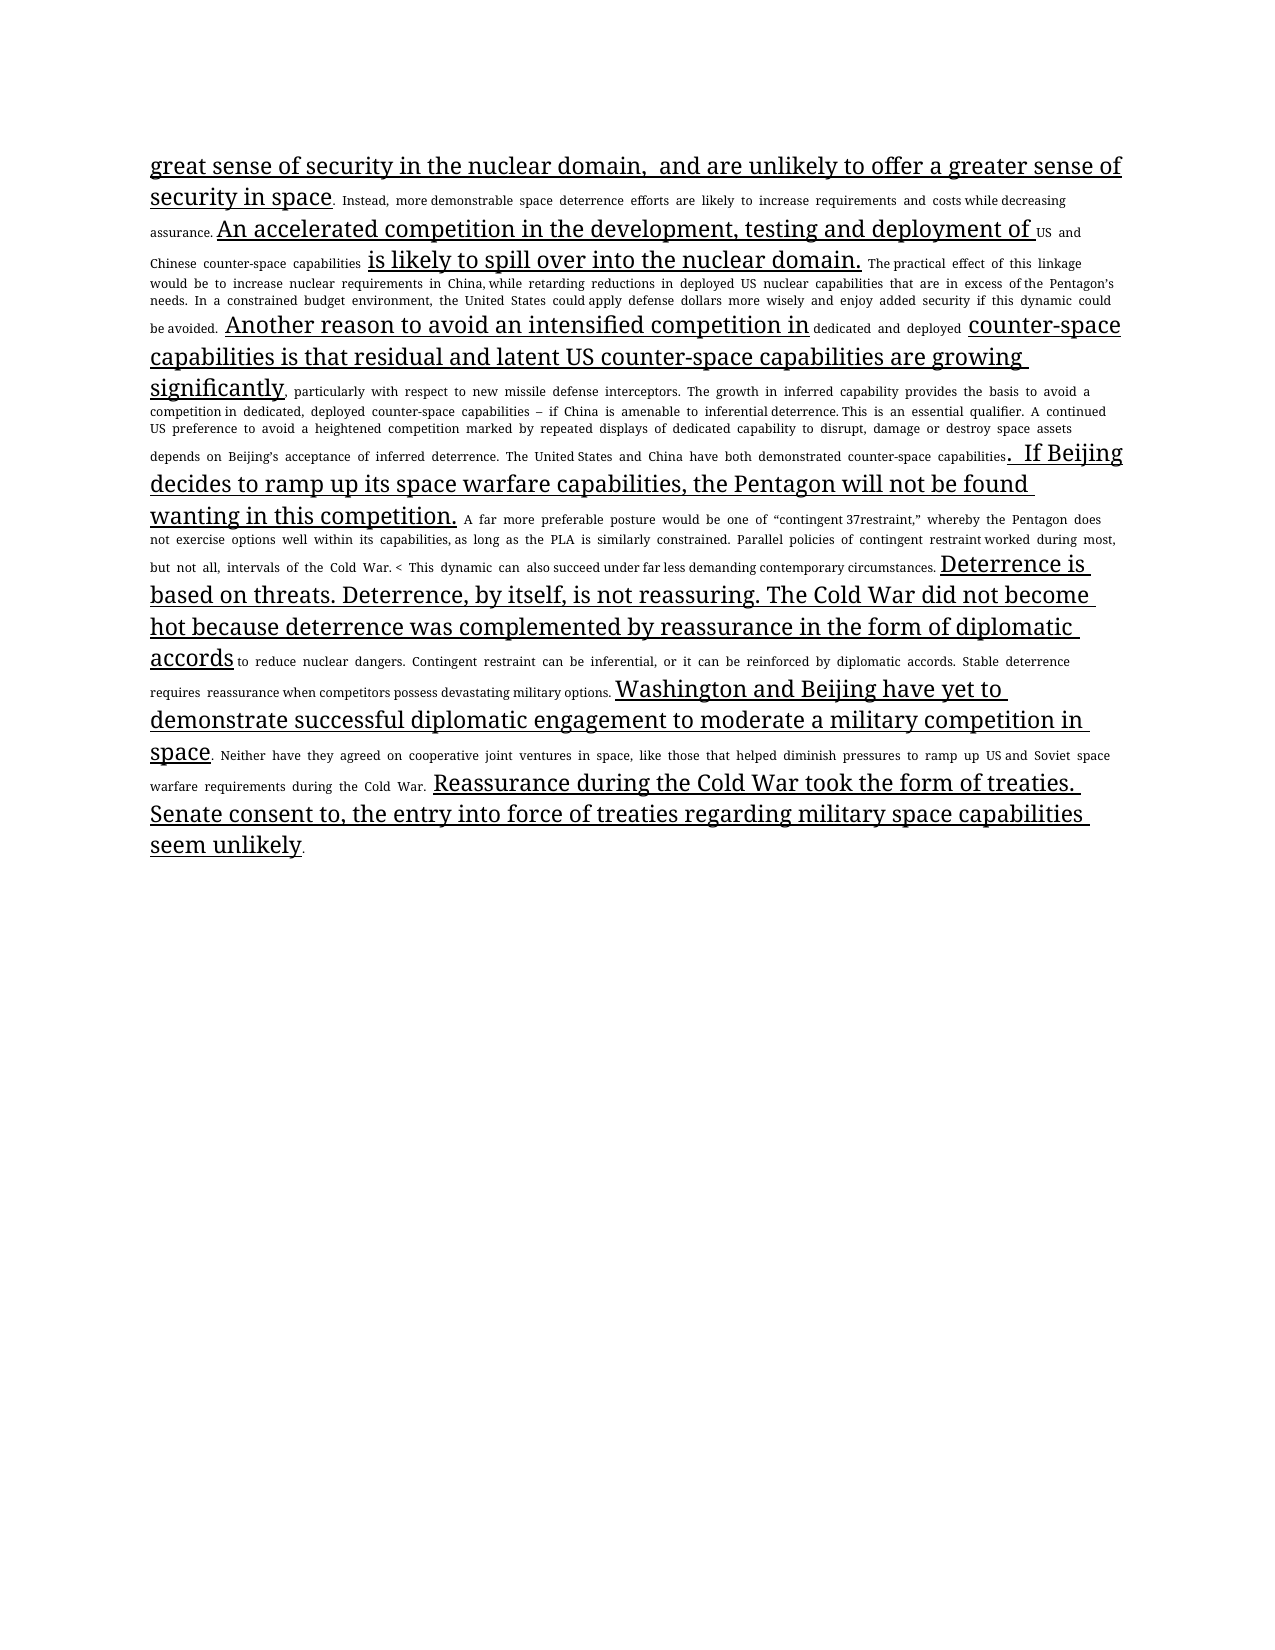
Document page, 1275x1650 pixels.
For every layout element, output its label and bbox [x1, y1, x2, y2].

text [150, 150, 1125, 860]
